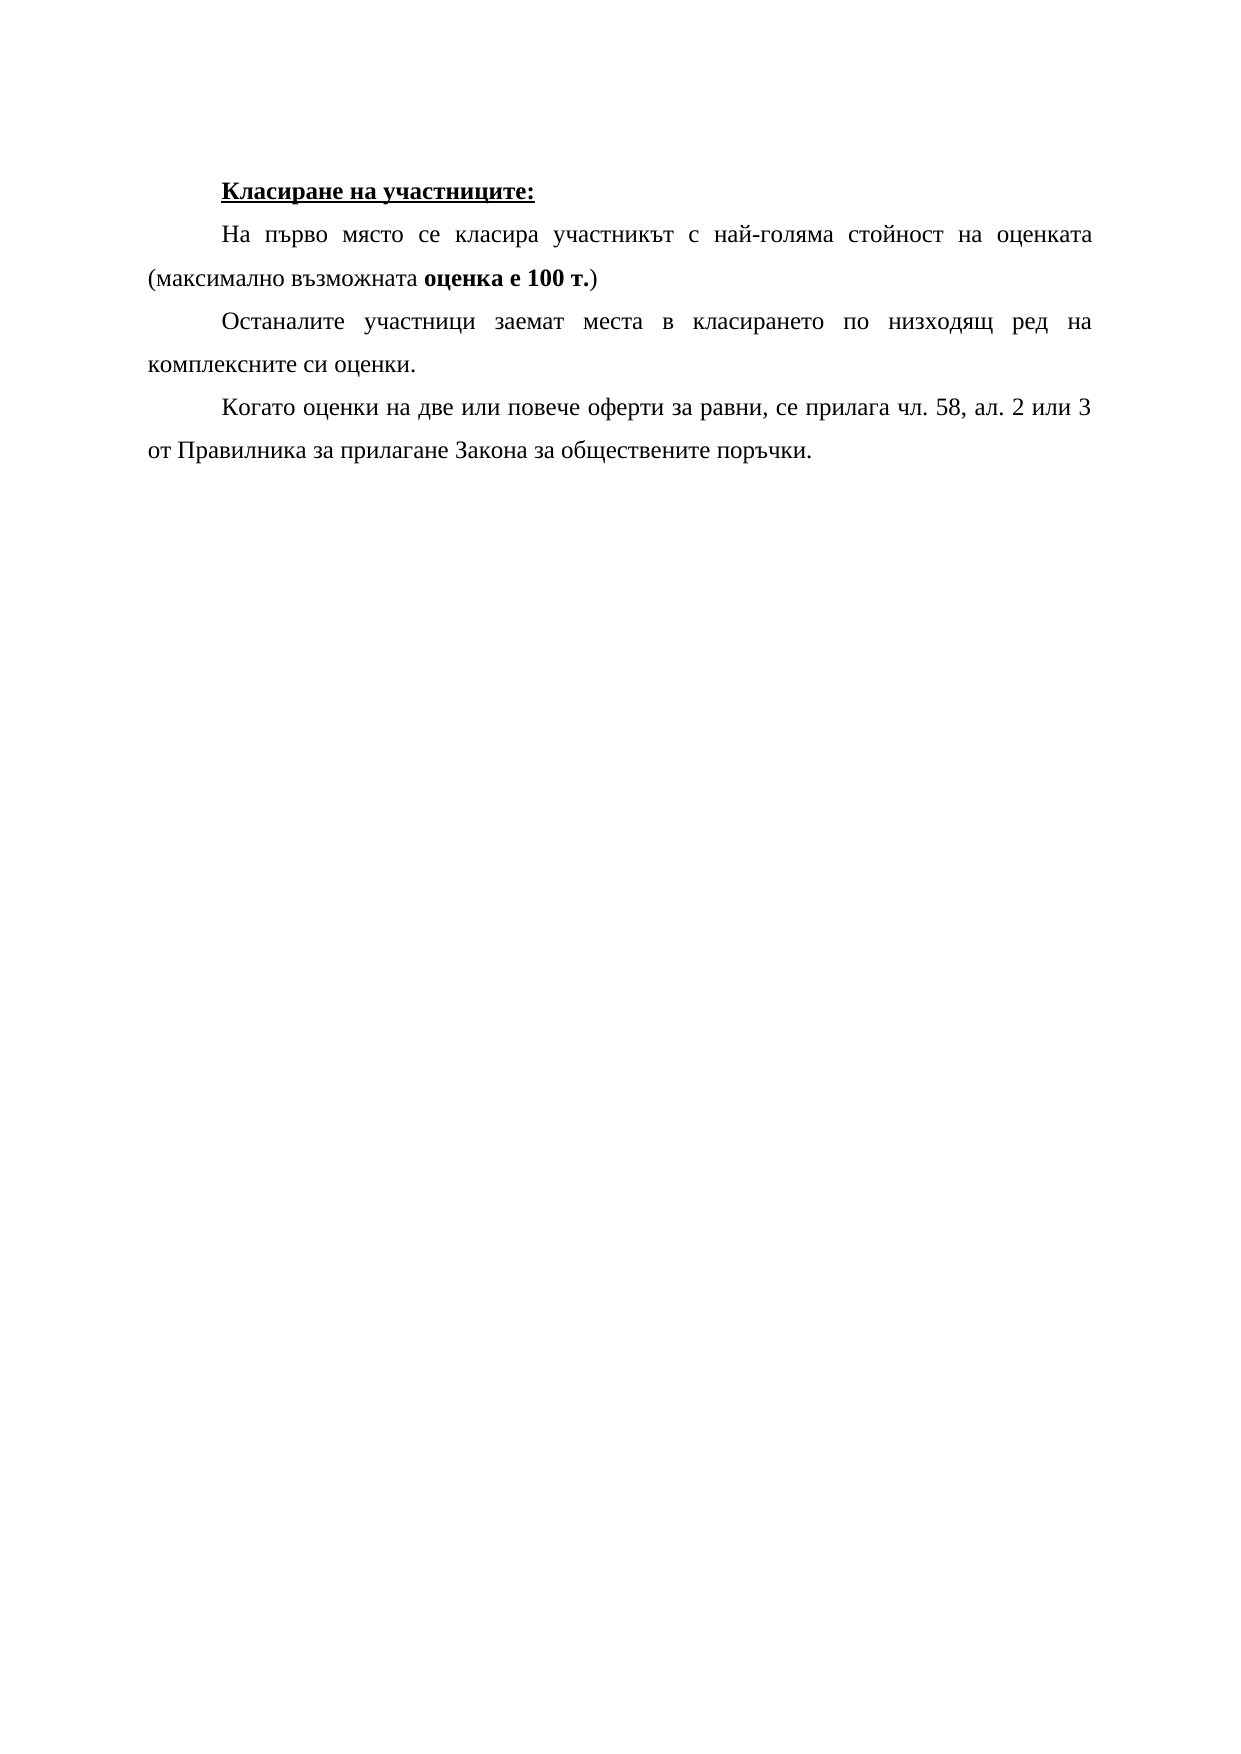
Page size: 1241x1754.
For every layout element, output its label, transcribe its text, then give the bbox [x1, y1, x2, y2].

text На първо място се класира участникът с най-голяма стойност на оценката (максимално възможната оценка е 100 т.) [148, 219, 1093, 291]
text Класиране на участниците: [148, 176, 1093, 205]
text Когато оценки на две или повече оферти за равни, се прилага чл. 58, ал. 2 или 3 от Правилника за прилагане Закона за обществените поръчки. [148, 392, 1093, 464]
text Останалите участници заемат места в класирането по низходящ ред на комплексните си оценки. [148, 306, 1093, 378]
